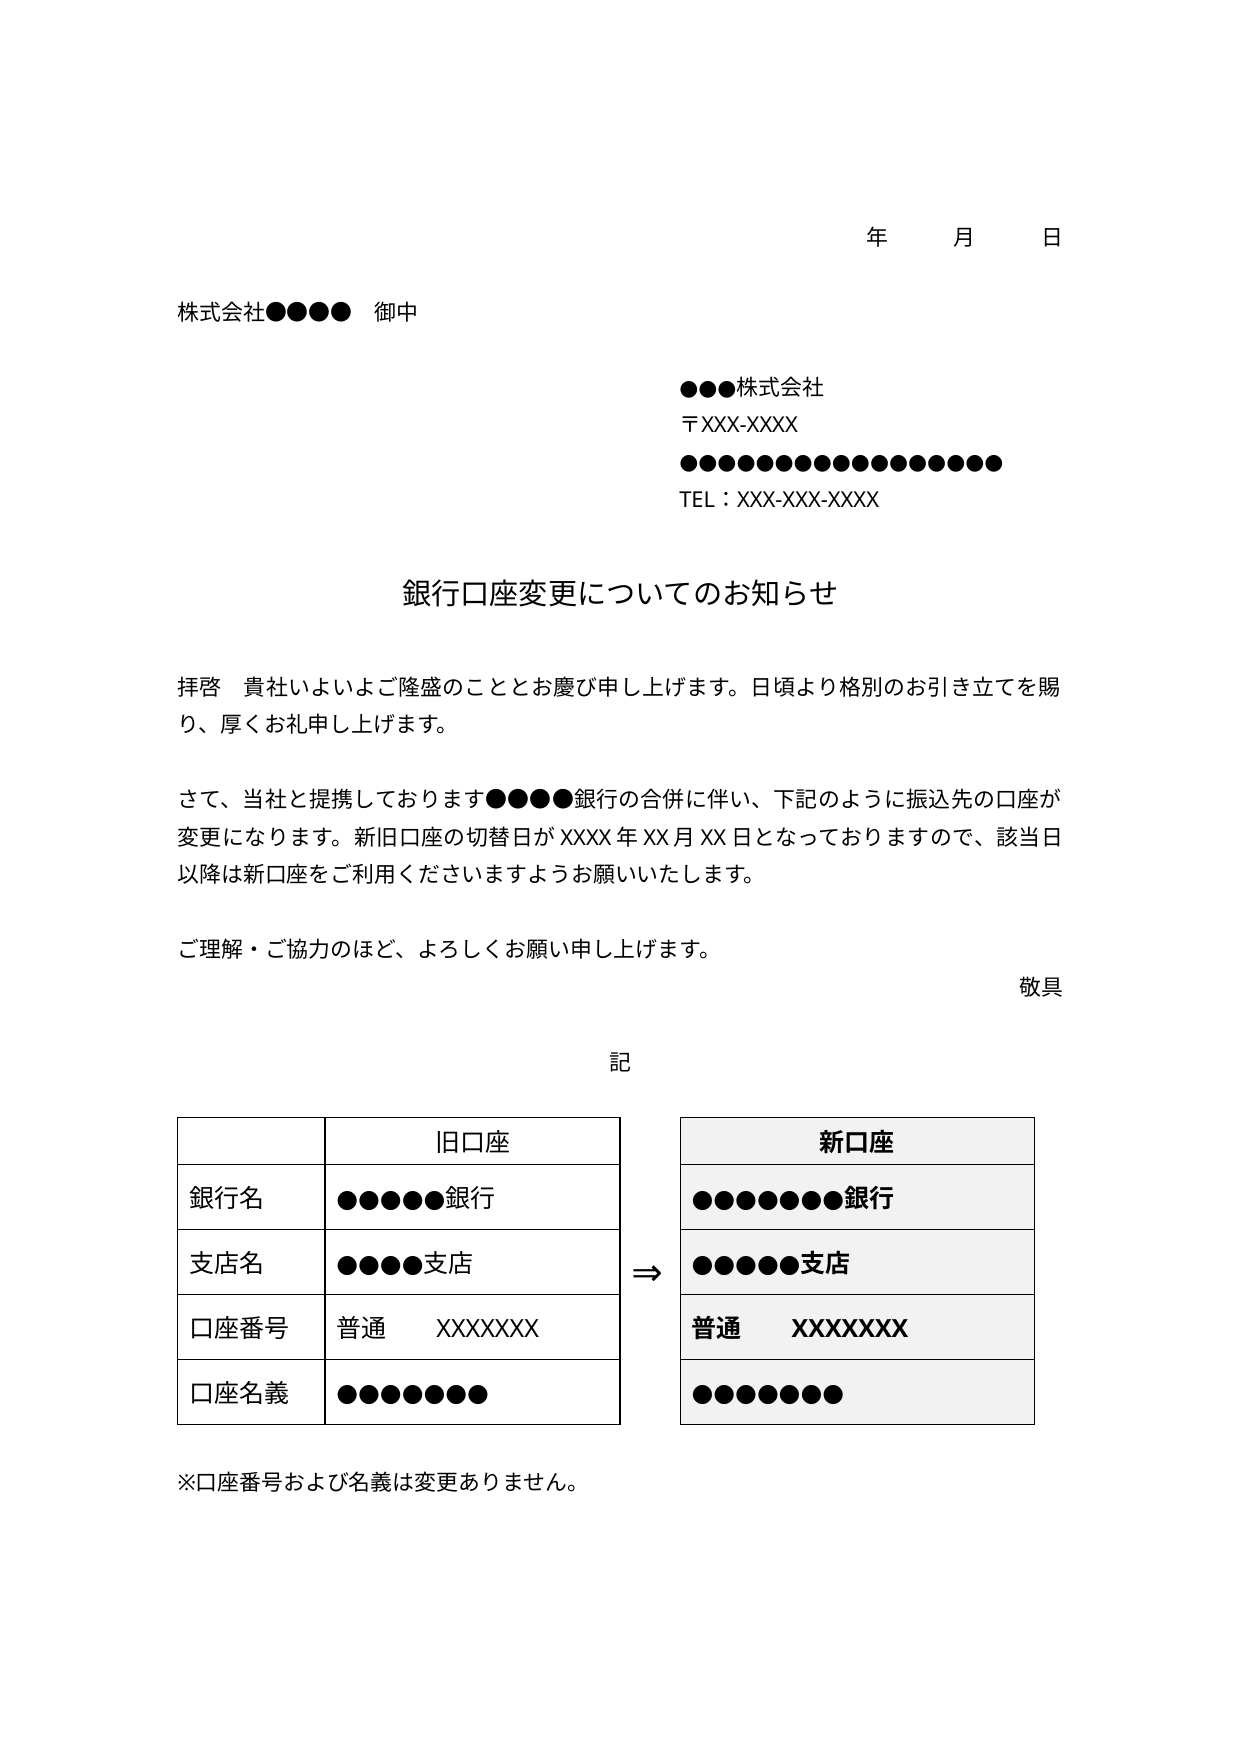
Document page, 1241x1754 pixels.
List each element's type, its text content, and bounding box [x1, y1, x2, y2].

table_cell 支店名 [178, 1230, 324, 1294]
table_header [178, 1118, 324, 1164]
table_cell ●●●●●●●銀行 [681, 1165, 1034, 1229]
text ご理解・ご協力のほど、よろしくお願い申し上げます。 [177, 929, 1063, 967]
table_cell 普通 XXXXXXX [681, 1295, 1034, 1359]
text 〒XXX-XXXX [177, 404, 1063, 442]
text ●●●●●●●●●●●●●●●●● [177, 442, 1063, 479]
table_cell 口座名義 [178, 1360, 324, 1424]
text ※口座番号および名義は変更ありません。 [177, 1463, 1063, 1500]
text 銀行口座変更についてのお知らせ [177, 554, 1063, 629]
table_header 旧口座 [326, 1118, 619, 1164]
text 拝啓 貴社いよいよご隆盛のこととお慶び申し上げます。日頃より格別のお引き立てを賜り、厚くお礼申し上げます。 [177, 667, 1063, 742]
table_cell ●●●●支店 [326, 1230, 619, 1294]
table_cell 銀行名 [178, 1165, 324, 1229]
text TEL：XXX-XXX-XXXX [177, 479, 1063, 517]
table_cell 口座番号 [178, 1295, 324, 1359]
table_header ⇒ [621, 1117, 680, 1424]
text 年 月 日 [177, 217, 1063, 254]
table_header 新口座 [681, 1118, 1034, 1164]
table_cell ●●●●●銀行 [326, 1165, 619, 1229]
table_cell ●●●●●支店 [681, 1230, 1034, 1294]
table_cell ●●●●●●● [326, 1360, 619, 1424]
text さて、当社と提携しております●●●●銀行の合併に伴い、下記のように振込先の口座が変更になります。新旧口座の切替日がXXXX年XX月XX日となっておりますので、該当日以降は新口座をご利用くださいますようお願いいたします。 [177, 779, 1063, 892]
text ●●●株式会社 [177, 367, 1063, 404]
table_cell 普通 XXXXXXX [326, 1295, 619, 1359]
text 株式会社●●●● 御中 [177, 292, 1063, 329]
table_cell ●●●●●●● [681, 1360, 1034, 1424]
text 敬具 [177, 967, 1063, 1004]
subtitle 記 [177, 1042, 1063, 1079]
